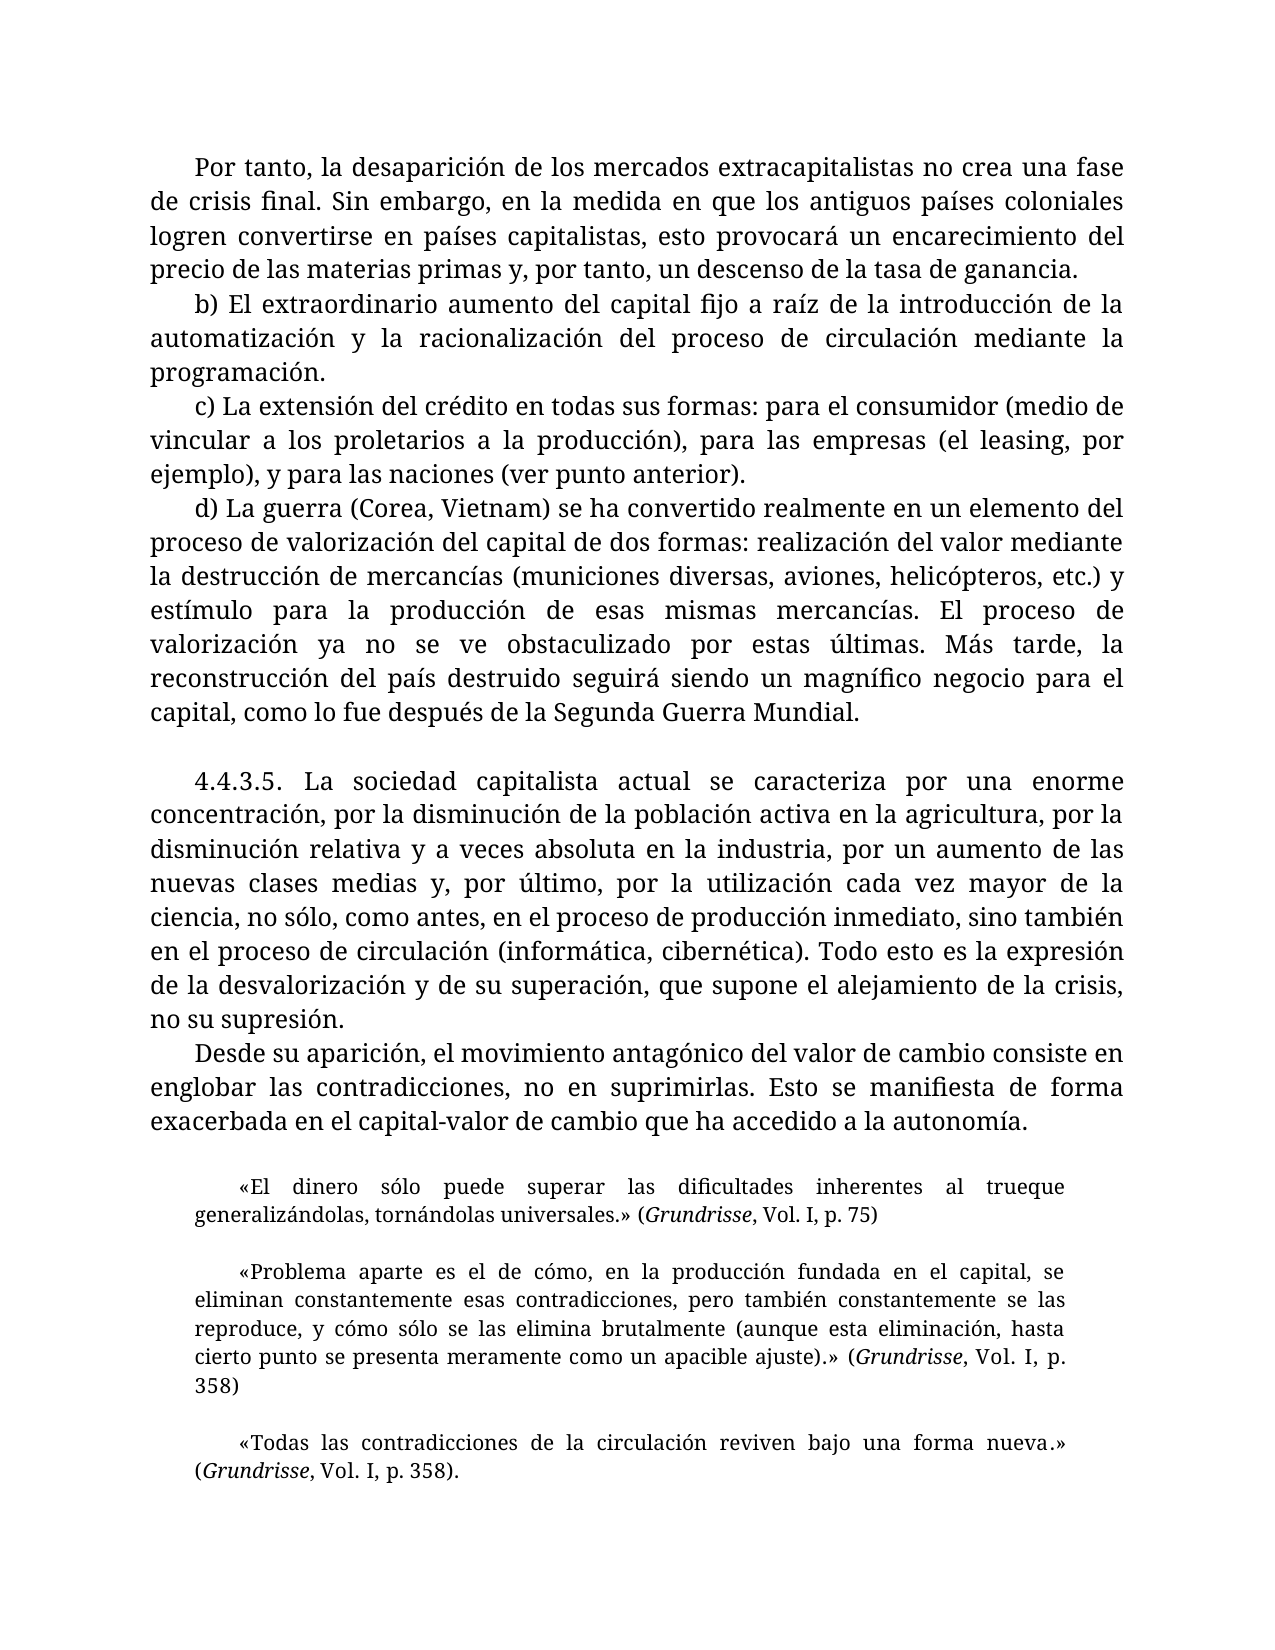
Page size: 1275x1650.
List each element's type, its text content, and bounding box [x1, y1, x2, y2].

text d) La guerra (Corea, Vietnam) se ha convertido realmente en un elemento del proceso de valorización del capital de dos formas: realización del valor mediante la destrucción de mercancías (municiones diversas, aviones, helicópteros, etc.) y estímulo para la producción de esas mismas mercancías. El proceso de valorización ya no se ve obstaculizado por estas últimas. Más tarde, la reconstrucción del país destruido seguirá siendo un magnífico negocio para el capital, como lo fue después de la Segunda Guerra Mundial. [150, 491, 1125, 729]
text Por tanto, la desaparición de los mercados extracapitalistas no crea una fase de crisis final. Sin embargo, en la medida en que los antiguos países coloniales logren convertirse en países capitalistas, esto provocará un encarecimiento del precio de las materias primas y, por tanto, un descenso de la tasa de ganancia. [150, 150, 1125, 286]
text b) El extraordinario aumento del capital fijo a raíz de la introducción de la automatización y la racionalización del proceso de circulación mediante la programación. [150, 286, 1125, 388]
text c) La extensión del crédito en todas sus formas: para el consumidor (medio de vincular a los proletarios a la producción), para las empresas (el leasing, por ejemplo), y para las naciones (ver punto anterior). [150, 388, 1125, 491]
text «El dinero sólo puede superar las dificultades inherentes al trueque generalizándolas, tornándolas universales.» (Grundrisse, Vol. I, p. 75) [194, 1172, 1066, 1229]
text 4.4.3.5. La sociedad capitalista actual se caracteriza por una enorme concentración, por la disminución de la población activa en la agricultura, por la disminución relativa y a veces absoluta en la industria, por un aumento de las nuevas clases medias y, por último, por la utilización cada vez mayor de la ciencia, no sólo, como antes, en el proceso de producción inmediato, sino también en el proceso de circulación (informática, cibernética). Todo esto es la expresión de la desvalorización y de su superación, que supone el alejamiento de la crisis, no su supresión. [150, 763, 1125, 1036]
text «Todas las contradicciones de la circulación reviven bajo una forma nueva.» (Grundrisse, Vol. I, p. 358). [194, 1428, 1066, 1485]
text «Problema aparte es el de cómo, en la producción fundada en el capital, se eliminan constantemente esas contradicciones, pero también constantemente se las reproduce, y cómo sólo se las elimina brutalmente (aunque esta eliminación, hasta cierto punto se presenta meramente como un apacible ajuste).» (Grundrisse, Vol. Ι, p. 358) [194, 1257, 1066, 1399]
text Desde su aparición, el movimiento antagónico del valor de cambio consiste en englobar las contradicciones, no en suprimirlas. Esto se manifiesta de forma exacerbada en el capital-valor de cambio que ha accedido a la autonomía. [150, 1036, 1125, 1138]
